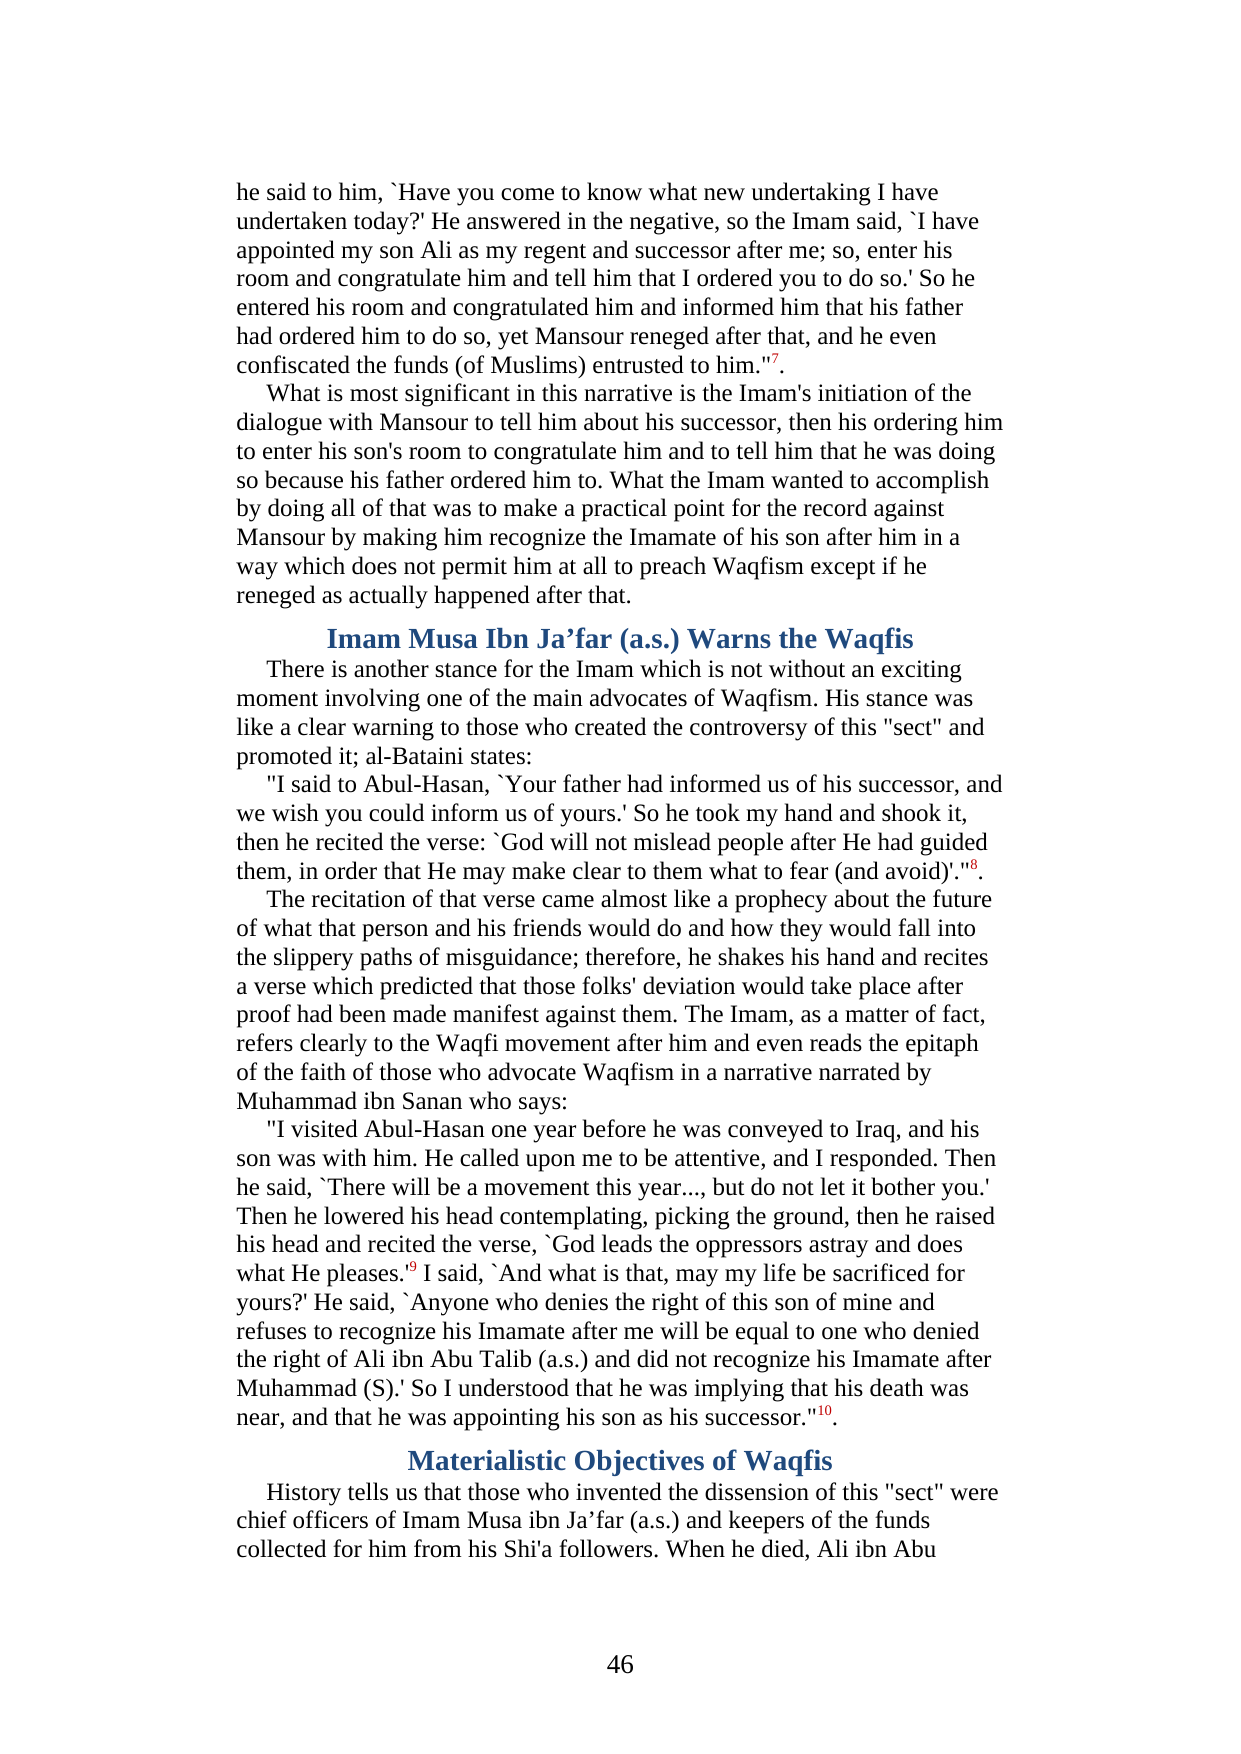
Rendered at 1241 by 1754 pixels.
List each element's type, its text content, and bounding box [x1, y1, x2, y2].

text he said to him, `Have you come to know what new undertaking I have undertaken today?' He answered in the negative, so the Imam said, `I have appointed my son Ali as my regent and successor after me; so, enter his room and congratulate him and tell him that I ordered you to do so.' So he entered his room and congratulated him and informed him that his father had ordered him to do so, yet Mansour reneged after that, and he even confiscated the funds (of Muslims) entrusted to him."7. [236, 177, 1004, 378]
text "I said to Abul-Hasan, `Your father had informed us of his successor, and we wish you could inform us of yours.' So he took my hand and shook it, then he recited the verse: `God will not mislead people after He had guided them, in order that He may make clear to them what to fear (and avoid)'."8. [236, 769, 1004, 884]
text What is most significant in this narrative is the Imam's initiation of the dialogue with Mansour to tell him about his successor, then his ordering him to enter his son's room to congratulate him and to tell him that he was doing so because his father ordered him to. What the Imam wanted to accomplish by doing all of that was to make a practical point for the record against Mansour by making him recognize the Imamate of his son after him in a way which does not permit him at all to preach Waqfism except if he reneged as actually happened after that. [236, 378, 1004, 608]
text The recitation of that verse came almost like a prophecy about the future of what that person and his friends would do and how they would fall into the slippery paths of misguidance; therefore, he shakes his hand and recites a verse which predicted that those folks' deviation would take place after proof had been made manifest against them. The Imam, as a matter of fact, refers clearly to the Waqfi movement after him and even reads the epitaph of the faith of those who advocate Waqfism in a narrative narrated by Muhammad ibn Sanan who says: [236, 884, 1004, 1114]
text "I visited Abul-Hasan one year before he was conveyed to Iraq, and his son was with him. He called upon me to be attentive, and I responded. Then he said, `There will be a movement this year..., but do not let it bother you.' Then he lowered his head contemplating, picking the ground, then he raised his head and recited the verse, `God leads the oppressors astray and does what He pleases.'9 I said, `And what is that, may my life be sacrificed for yours?' He said, `Anyone who denies the right of this son of mine and refuses to recognize his Imamate after me will be equal to one who denied the right of Ali ibn Abu Talib (a.s.) and did not recognize his Imamate after Muhammad (S).' So I understood that he was implying that his death was near, and that he was appointing his son as his successor."10. [236, 1114, 1004, 1431]
text There is another stance for the Imam which is not without an exciting moment involving one of the main advocates of Waqfism. His stance was like a clear warning to those who created the controversy of this "sect" and promoted it; al-Bataini states: [236, 654, 1004, 769]
subtitle Imam Musa Ibn Ja’far (a.s.) Warns the Waqfis [236, 621, 1004, 654]
text History tells us that those who invented the dissension of this "sect" were chief officers of Imam Musa ibn Ja’far (a.s.) and keepers of the funds collected for him from his Shi'a followers. When he died, Ali ibn Abu [236, 1477, 1004, 1563]
subtitle Materialistic Objectives of Waqfis [236, 1443, 1004, 1477]
